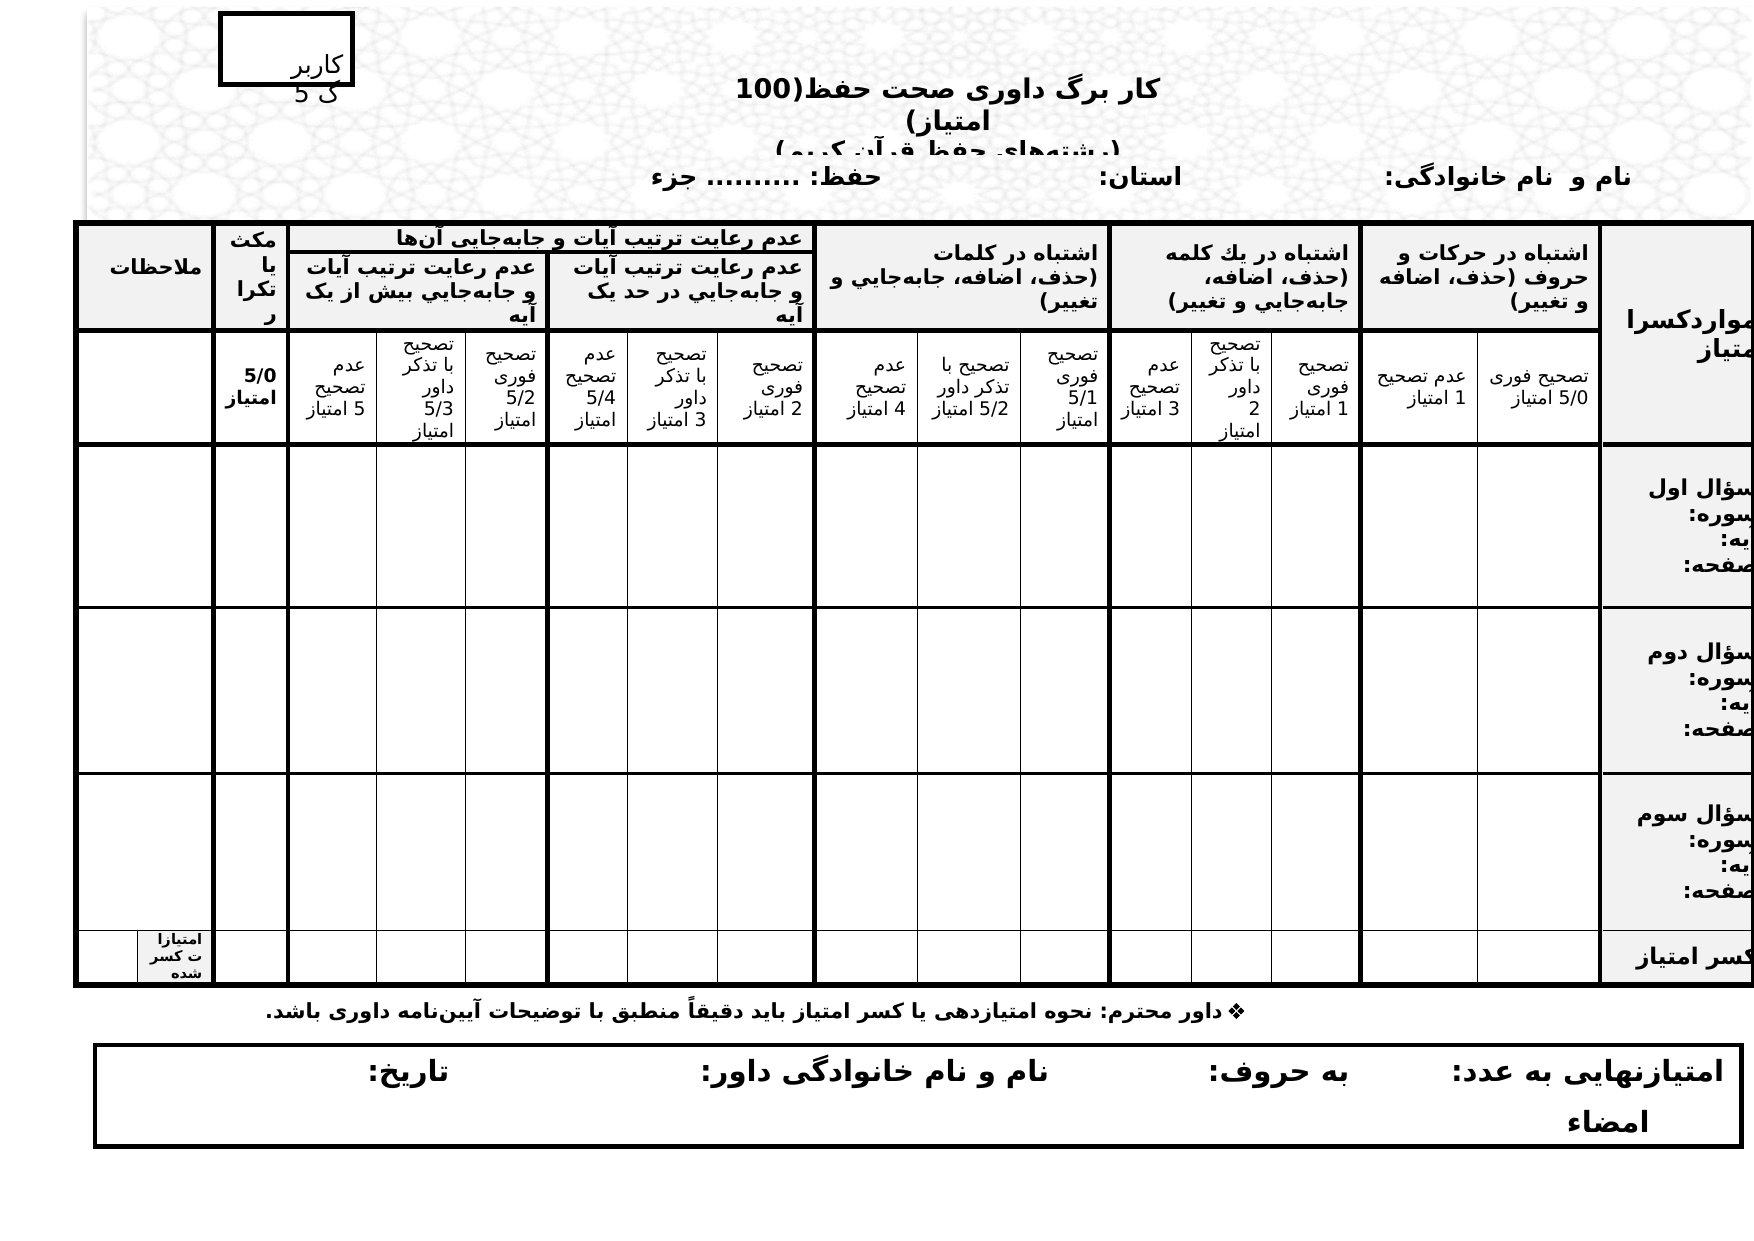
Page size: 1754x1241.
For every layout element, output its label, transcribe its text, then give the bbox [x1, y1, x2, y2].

table_cell تصحیح با تذکر داور 2 امتیاز [1192, 333, 1271, 442]
table_cell [628, 447, 717, 606]
table_header عدم رعایت ترتیب آیات و جابه‌جایی آن‌ها [290, 226, 812, 250]
table_cell تصحیح با تذکر داور 5/2 امتیاز [918, 333, 1020, 442]
table_cell 5/0 امتیاز [216, 333, 286, 442]
table_cell [550, 609, 627, 772]
table_cell [1021, 447, 1107, 606]
table_cell تصحیح با تذکر داور 3 امتیاز [628, 333, 717, 442]
table_cell [628, 775, 717, 930]
table_cell [1112, 447, 1191, 606]
table_cell تصحیح فوری 5/2 امتیاز [466, 333, 545, 442]
table_header مکث یا تکرار [216, 226, 286, 328]
table_header ملاحظات [79, 226, 211, 328]
table_cell [718, 775, 812, 930]
table_cell تصحیح فوری 5/1 امتیاز [1021, 333, 1107, 442]
table_cell [290, 447, 376, 606]
table_header اشتباه در حركات و حروف (حذف، اضافه و تغيير) [1363, 226, 1598, 328]
table_cell [718, 447, 812, 606]
table_cell تصحیح با تذکر داور 5/3 امتیاز [377, 333, 465, 442]
table_cell [1112, 775, 1191, 930]
table_cell [466, 775, 545, 930]
table_cell [1192, 931, 1271, 982]
table_cell تصحیح فوری 1 امتیاز [1272, 333, 1358, 442]
table_cell [1021, 609, 1107, 772]
table_header مواردکسرامتیاز [1602, 226, 1751, 442]
table_cell تصحیح فوری 5/0 امتیاز [1478, 333, 1598, 442]
table_cell [1112, 609, 1191, 772]
table_cell [628, 609, 717, 772]
table_cell [817, 775, 917, 930]
table_cell عدم تصحیح 5/4 امتیاز [550, 333, 627, 442]
table_cell [718, 609, 812, 772]
table_cell [290, 931, 376, 982]
table_cell عدم تصحیح 1 امتیاز [1363, 333, 1477, 442]
table_cell عدم تصحیح 5 امتیاز [290, 333, 376, 442]
table_cell [79, 333, 211, 442]
table_cell عدم رعايت ترتيب آيات و جابه‌جايي در حد یک آیه [550, 254, 812, 328]
table_cell [817, 931, 917, 982]
table_cell [1021, 931, 1107, 982]
table_cell امتیازات کسر شده [138, 931, 211, 982]
table_cell [377, 775, 465, 930]
table_cell [817, 609, 917, 772]
table_cell [79, 931, 137, 982]
table_cell [1363, 609, 1477, 772]
table_cell [1272, 931, 1358, 982]
table_cell [1478, 609, 1598, 772]
table_cell [1192, 775, 1271, 930]
table_cell [1363, 931, 1477, 982]
table_cell [918, 775, 1020, 930]
table_cell [1112, 931, 1191, 982]
table_cell [377, 609, 465, 772]
table_cell [1192, 447, 1271, 606]
table_cell [466, 931, 545, 982]
table_cell عدم تصحیح 4 امتیاز [817, 333, 917, 442]
table_cell عدم تصحیح 3 امتیاز [1112, 333, 1191, 442]
table_cell [550, 447, 627, 606]
table_cell [377, 931, 465, 982]
table_header اشتباه در يك كلمه (حذف، اضافه، جابه‌جايي و تغيير) [1112, 226, 1358, 328]
table_cell کسر امتیاز [1602, 931, 1751, 982]
table_cell [216, 775, 286, 930]
table_cell [216, 609, 286, 772]
table_cell [1272, 609, 1358, 772]
table_cell [550, 931, 627, 982]
table_cell عدم رعايت ترتيب آيات و جابه‌جايي بیش از یک آیه [290, 254, 545, 328]
table_cell [216, 447, 286, 606]
table_cell [1192, 609, 1271, 772]
table_cell [466, 609, 545, 772]
table_cell [290, 775, 376, 930]
table_cell سؤال اول سوره: آیه: صفحه: [1602, 443, 1751, 606]
table_cell [1272, 447, 1358, 606]
table_cell [1272, 775, 1358, 930]
table_cell [79, 775, 211, 930]
table_cell [216, 931, 286, 982]
table_cell [817, 447, 917, 606]
table_cell [377, 447, 465, 606]
table_cell تصحیح فوری 2 امتیاز [718, 333, 812, 442]
table_cell [1478, 775, 1598, 930]
table_cell سؤال سوم سوره: آیه: صفحه: [1602, 773, 1751, 930]
table_header اشتباه در كلمات (حذف، اضافه، جابه‌جايي و تغيير) [817, 226, 1107, 328]
table_cell [290, 609, 376, 772]
table_cell [1363, 775, 1477, 930]
table_cell [79, 609, 211, 772]
table_cell [1021, 775, 1107, 930]
table_cell [1478, 447, 1598, 606]
text نام و نام خانوادگی: استان: حفظ: .......... جزء [87, 162, 1707, 191]
table_cell [466, 447, 545, 606]
table_cell [550, 775, 627, 930]
table_cell [628, 931, 717, 982]
table_cell [918, 447, 1020, 606]
table_cell [718, 931, 812, 982]
table_cell [918, 609, 1020, 772]
table_cell [918, 931, 1020, 982]
table_cell [79, 447, 211, 606]
table_cell [1363, 447, 1477, 606]
table_cell [1478, 931, 1598, 982]
table_cell سؤال دوم سوره: آیه: صفحه: [1602, 607, 1751, 772]
